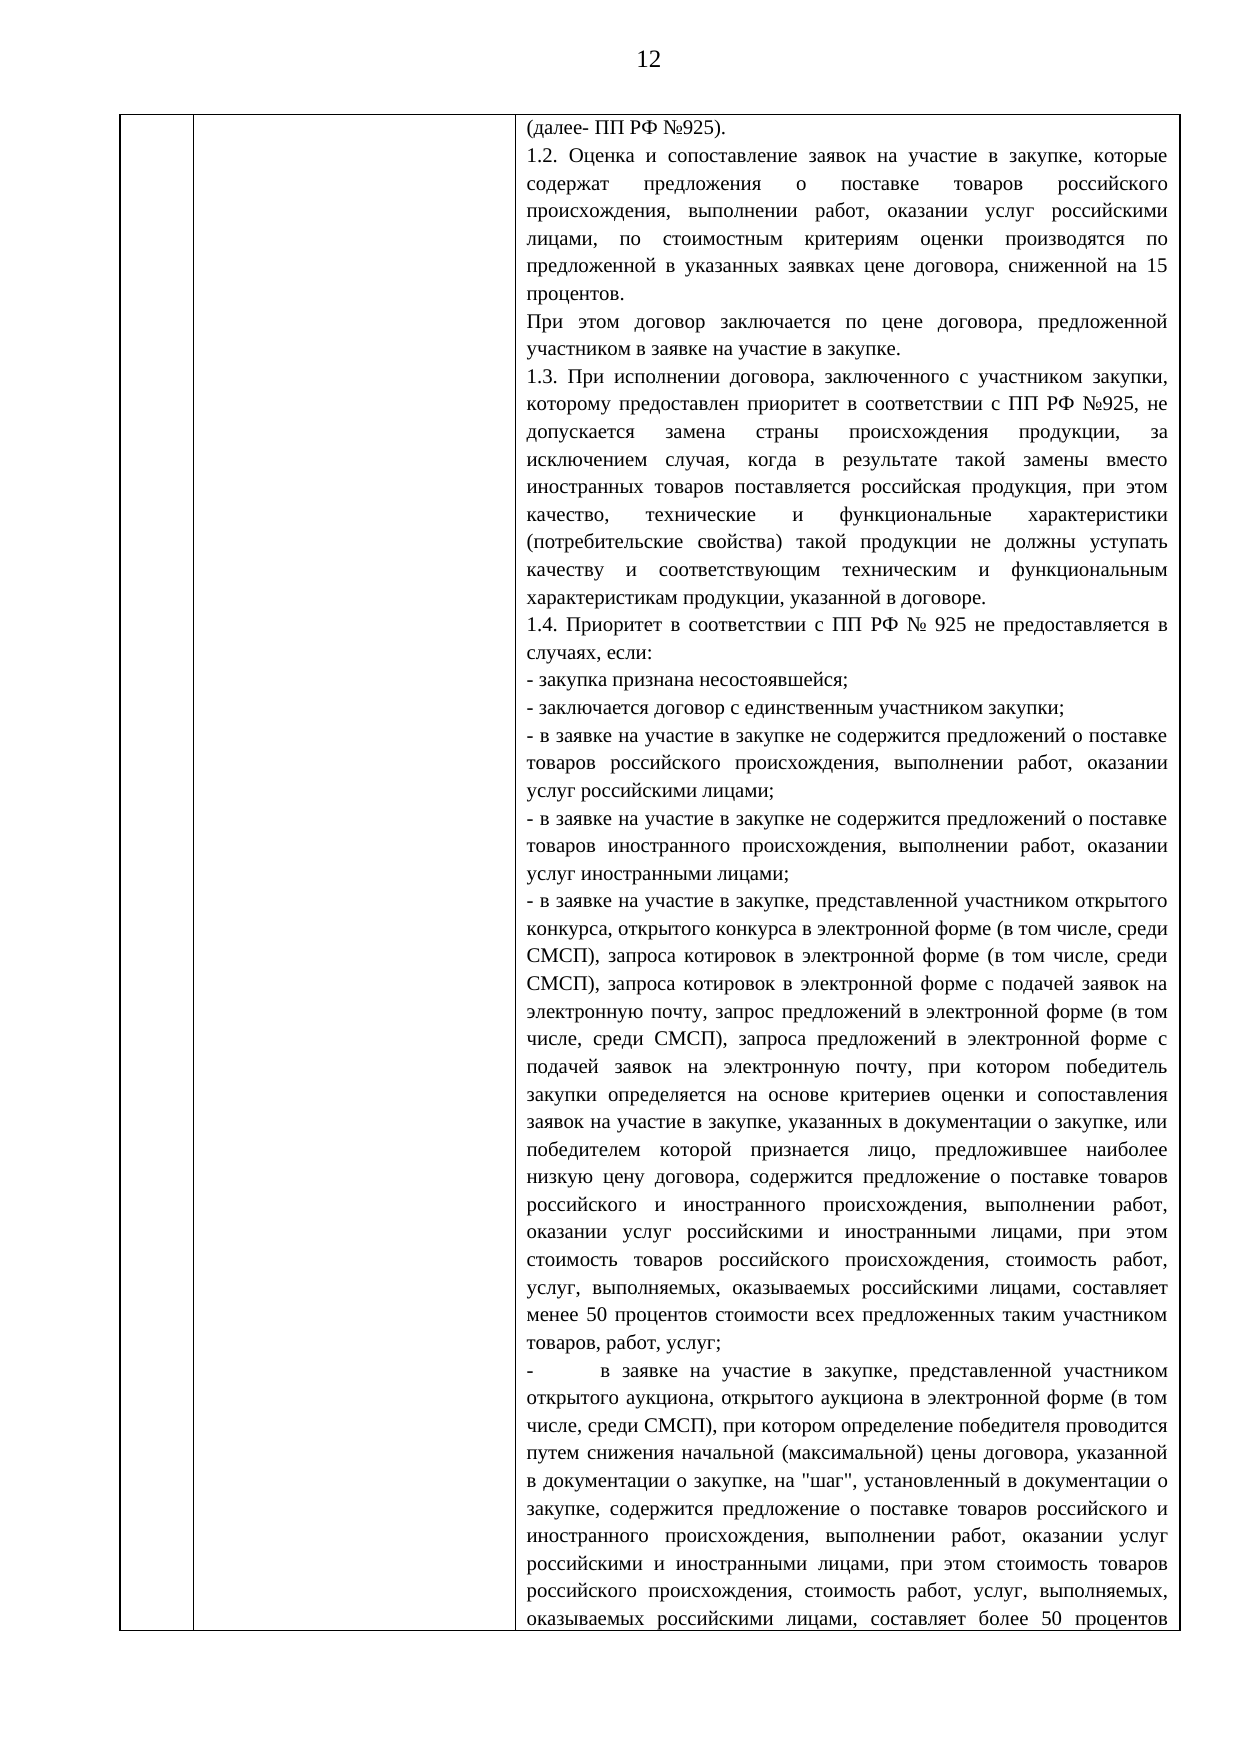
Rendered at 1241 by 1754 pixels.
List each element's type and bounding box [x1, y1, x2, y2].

table_cell [121, 115, 193, 1630]
table_cell [194, 115, 515, 1630]
table_cell [516, 115, 1179, 1630]
